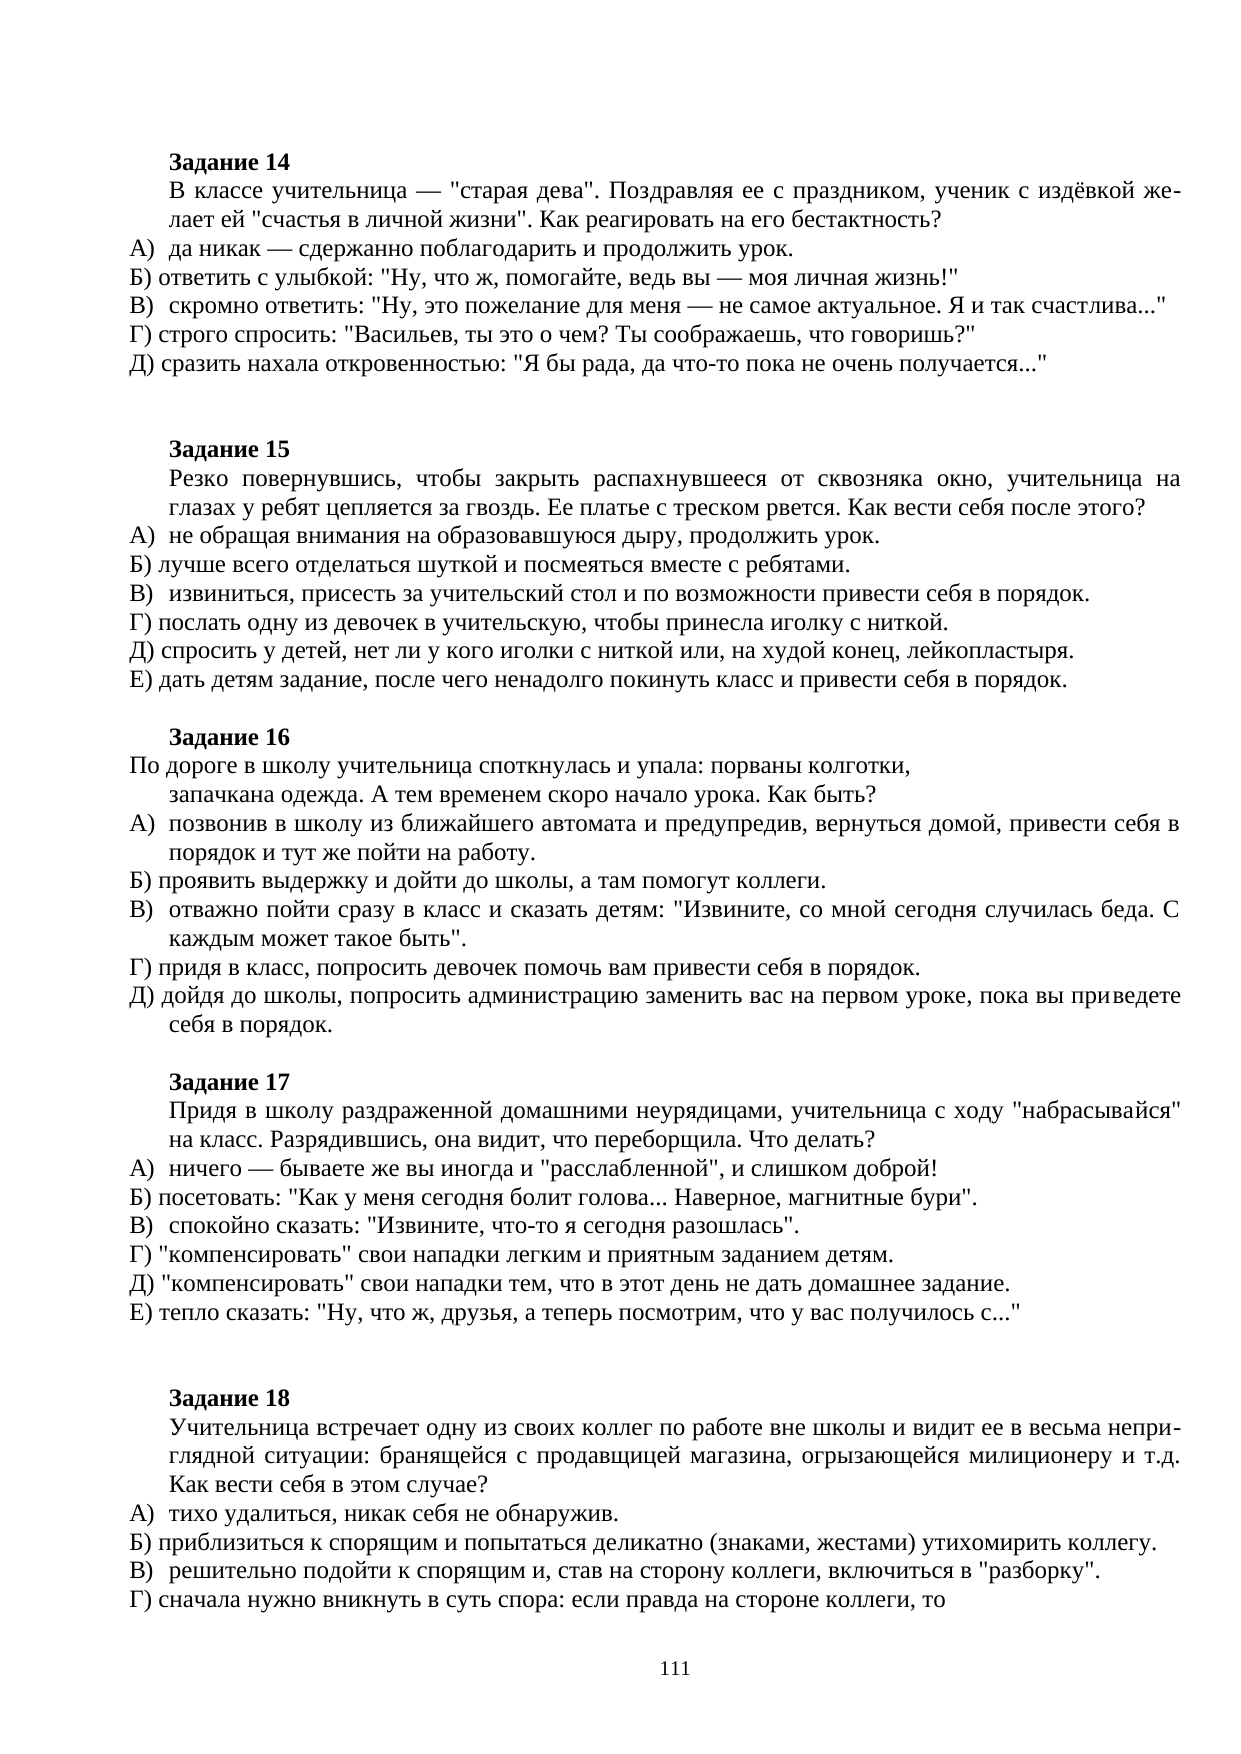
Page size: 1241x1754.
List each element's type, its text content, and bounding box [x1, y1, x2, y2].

text B) решительно подойти к спорящим и, став на сторону коллеги, включиться в "разборку". [129, 1556, 1181, 1584]
text Г) строго спросить: "Васильев, ты это о чем? Ты соображаешь, что говоришь?" [129, 319, 1181, 348]
text B) скромно ответить: "Ну, это пожелание для меня — не самое актуальное. Я и так счастлива..." [129, 291, 1181, 319]
text В классе учительница — "старая дева". Поздравляя ее с праздником, ученик с издёвкой желает ей "счастья в личной жизни". Как реагировать на его бестактность? [169, 176, 1181, 233]
text Б) лучше всего отделаться шуткой и посмеяться вместе с ребятами. [129, 549, 1181, 578]
text Д) спросить у детей, нет ли у кого иголки с ниткой или, на худой конец, лейкопластыря. [129, 636, 1181, 664]
text B) спокойно сказать: "Извините, что-то я сегодня разошлась". [129, 1211, 1181, 1239]
text Задание 16 [169, 722, 1181, 751]
text Г) придя в класс, попросить девочек помочь вам привести себя в порядок. [129, 952, 1181, 981]
text A) тихо удалиться, никак себя не обнаружив. [129, 1498, 1181, 1527]
text B) отважно пойти сразу в класс и сказать детям: "Извините, со мной сегодня случилась беда. С каждым может такое быть". [129, 894, 1181, 952]
text Придя в школу раздраженной домашними неурядицами, учительница с ходу "набрасывайся" на класс. Разрядившись, она видит, что переборщила. Что делать? [169, 1096, 1181, 1153]
text запачкана одежда. А тем временем скоро начало урока. Как быть? [169, 779, 1181, 808]
text Б) проявить выдержку и дойти до школы, а там помогут коллеги. [129, 866, 1181, 894]
text Е) тепло сказать: "Ну, что ж, друзья, а теперь посмотрим, что у вас получилось с..." [129, 1297, 1181, 1326]
text A) не обращая внимания на образовавшуюся дыру, продолжить урок. [129, 521, 1181, 549]
text Д) "компенсировать" свои нападки тем, что в этот день не дать домашнее задание. [129, 1268, 1181, 1297]
text A) ничего — бываете же вы иногда и "расслабленной", и слишком доброй! [129, 1153, 1181, 1182]
text По дороге в школу учительница споткнулась и упала: порваны колготки, [129, 751, 1181, 779]
text Г) "компенсировать" свои нападки легким и приятным заданием детям. [129, 1239, 1181, 1268]
text Б) ответить с улыбкой: "Ну, что ж, помогайте, ведь вы — моя личная жизнь!" [129, 262, 1181, 291]
text Г) послать одну из девочек в учительскую, чтобы принесла иголку с ниткой. [129, 607, 1181, 636]
text Д) сразить нахала откровенностью: "Я бы рада, да что-то пока не очень получается..." [129, 348, 1181, 377]
text B) извиниться, присесть за учительский стол и по возможности привести себя в порядок. [129, 578, 1181, 607]
text Учительница встречает одну из своих коллег по работе вне школы и видит ее в весьма неприглядной ситуации: бранящейся с продавщицей магазина, огрызающейся милиционеру и т.д. Как вести себя в этом случае? [169, 1412, 1181, 1498]
text Г) сначала нужно вникнуть в суть спора: если правда на стороне коллеги, то [129, 1584, 1181, 1613]
text Задание 18 [169, 1383, 1181, 1412]
text A) позвонив в школу из ближайшего автомата и предупредив, вернуться домой, привести себя в порядок и тут же пойти на работу. [129, 808, 1181, 866]
text Б) посетовать: "Как у меня сегодня болит голова... Наверное, магнитные бури". [129, 1182, 1181, 1211]
text Б) приблизиться к спорящим и попытаться деликатно (знаками, жестами) утихомирить коллегу. [129, 1527, 1181, 1556]
text Д) дойдя до школы, попросить администрацию заменить вас на первом уроке, пока вы приведете себя в порядок. [129, 981, 1181, 1038]
text A) да никак — сдержанно поблагодарить и продолжить урок. [129, 233, 1181, 262]
text Е) дать детям задание, после чего ненадолго покинуть класс и привести себя в порядок. [129, 664, 1181, 693]
text Задание 15 [169, 434, 1181, 463]
text Задание 14 [169, 147, 1181, 176]
text Задание 17 [169, 1067, 1181, 1096]
text Резко повернувшись, чтобы закрыть распахнувшееся от сквозняка окно, учительница на глазах у ребят цепляется за гвоздь. Ее платье с треском рвется. Как вести себя после этого? [169, 463, 1181, 521]
